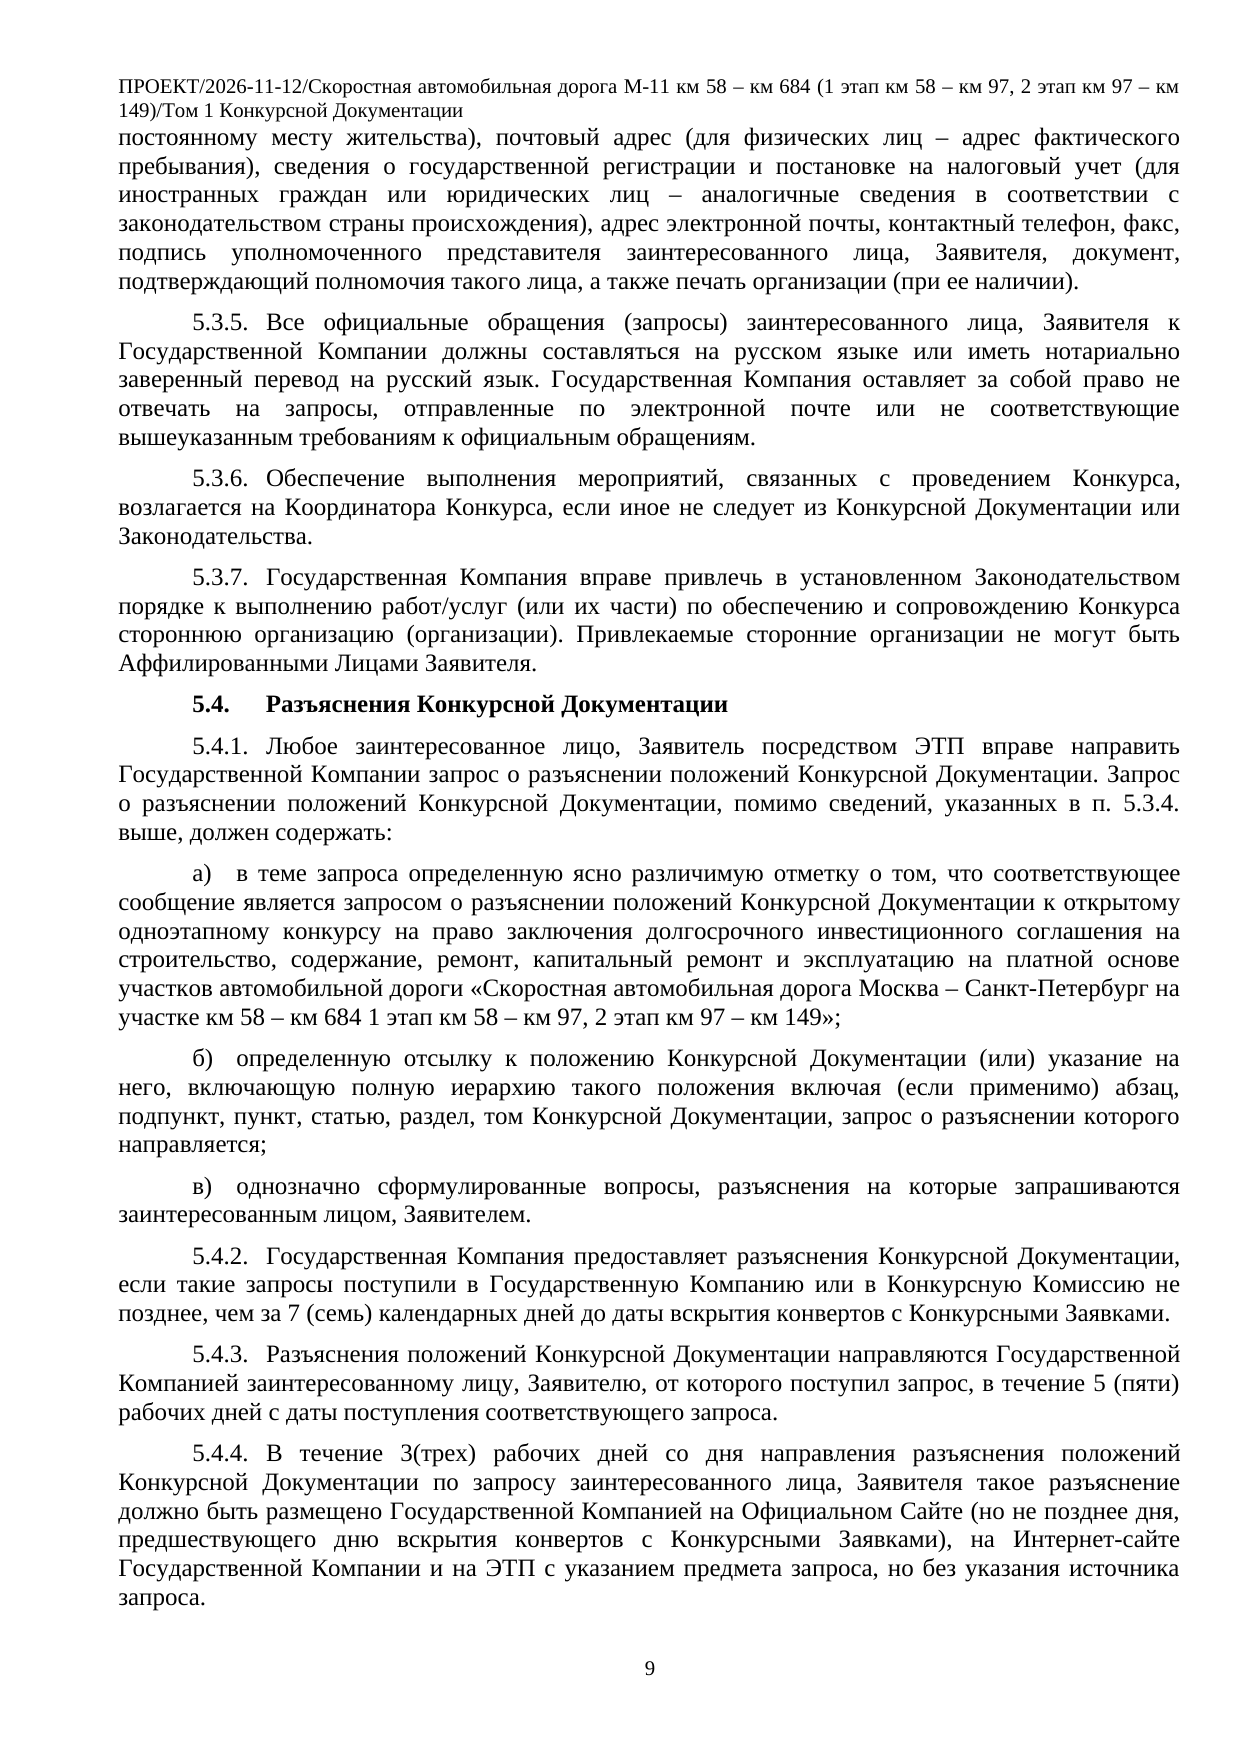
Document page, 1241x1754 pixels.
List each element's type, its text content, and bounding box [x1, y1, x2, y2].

list в теме запроса определенную ясно различимую отметку о том, что соответствующее сообщение является запросом о разъяснении положений Конкурсной Документации к открытому одноэтапному конкурсу на право заключения долгосрочного инвестиционного соглашения на строительство, содержание, ремонт, капитальный ремонт и эксплуатацию на платной основе участков автомобильной дороги «Скоростная автомобильная дорога Москва – Санкт-Петербург на участке км 58 – км 684 1 этап км 58 – км 97, 2 этап км 97 – км 149»; [118, 858, 1181, 1031]
list Любое заинтересованное лицо, Заявитель посредством ЭТП вправе направить Государственной Компании запрос о разъяснении положений Конкурсной Документации. Запрос о разъяснении положений Конкурсной Документации, помимо сведений, указанных в п. 5.3.4. выше, должен содержать: [118, 731, 1181, 846]
list В течение 3(трех) рабочих дней со дня направления разъяснения положений Конкурсной Документации по запросу заинтересованного лица, Заявителя такое разъяснение должно быть размещено Государственной Компанией на Официальном Сайте (но не позднее дня, предшествующего дню вскрытия конвертов с Конкурсными Заявками), на Интернет-сайте Государственной Компании и на ЭТП с указанием предмета запроса, но без указания источника запроса. [118, 1438, 1181, 1611]
list определенную отсылку к положению Конкурсной Документации (или) указание на него, включающую полную иерархию такого положения включая (если применимо) абзац, подпункт, пункт, статью, раздел, том Конкурсной Документации, запрос о разъяснении которого направляется; [118, 1043, 1181, 1158]
subtitle Разъяснения Конкурсной Документации [192, 689, 1181, 718]
list однозначно сформулированные вопросы, разъяснения на которые запрашиваются заинтересованным лицом, Заявителем. [118, 1171, 1181, 1228]
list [118, 122, 1181, 294]
list Разъяснения положений Конкурсной Документации направляются Государственной Компанией заинтересованному лицу, Заявителю, от которого поступил запрос, в течение 5 (пяти) рабочих дней с даты поступления соответствующего запроса. [118, 1339, 1181, 1426]
list Государственная Компания предоставляет разъяснения Конкурсной Документации, если такие запросы поступили в Государственную Компанию или в Конкурсную Комиссию не позднее, чем за 7 (семь) календарных дней до даты вскрытия конвертов с Конкурсными Заявками. [118, 1241, 1181, 1327]
list Все официальные обращения (запросы) заинтересованного лица, Заявителя к Государственной Компании должны составляться на русском языке или иметь нотариально заверенный перевод на русский язык. Государственная Компания оставляет за собой право не отвечать на запросы, отправленные по электронной почте или не соответствующие вышеуказанным требованиям к официальным обращениям. [118, 307, 1181, 451]
list Государственная Компания вправе привлечь в установленном Законодательством порядке к выполнению работ/услуг (или их части) по обеспечению и сопровождению Конкурса стороннюю организацию (организации). Привлекаемые сторонние организации не могут быть Аффилированными Лицами Заявителя. [118, 562, 1181, 677]
list Обеспечение выполнения мероприятий, связанных с проведением Конкурса, возлагается на Координатора Конкурса, если иное не следует из Конкурсной Документации или Законодательства. [118, 463, 1181, 549]
